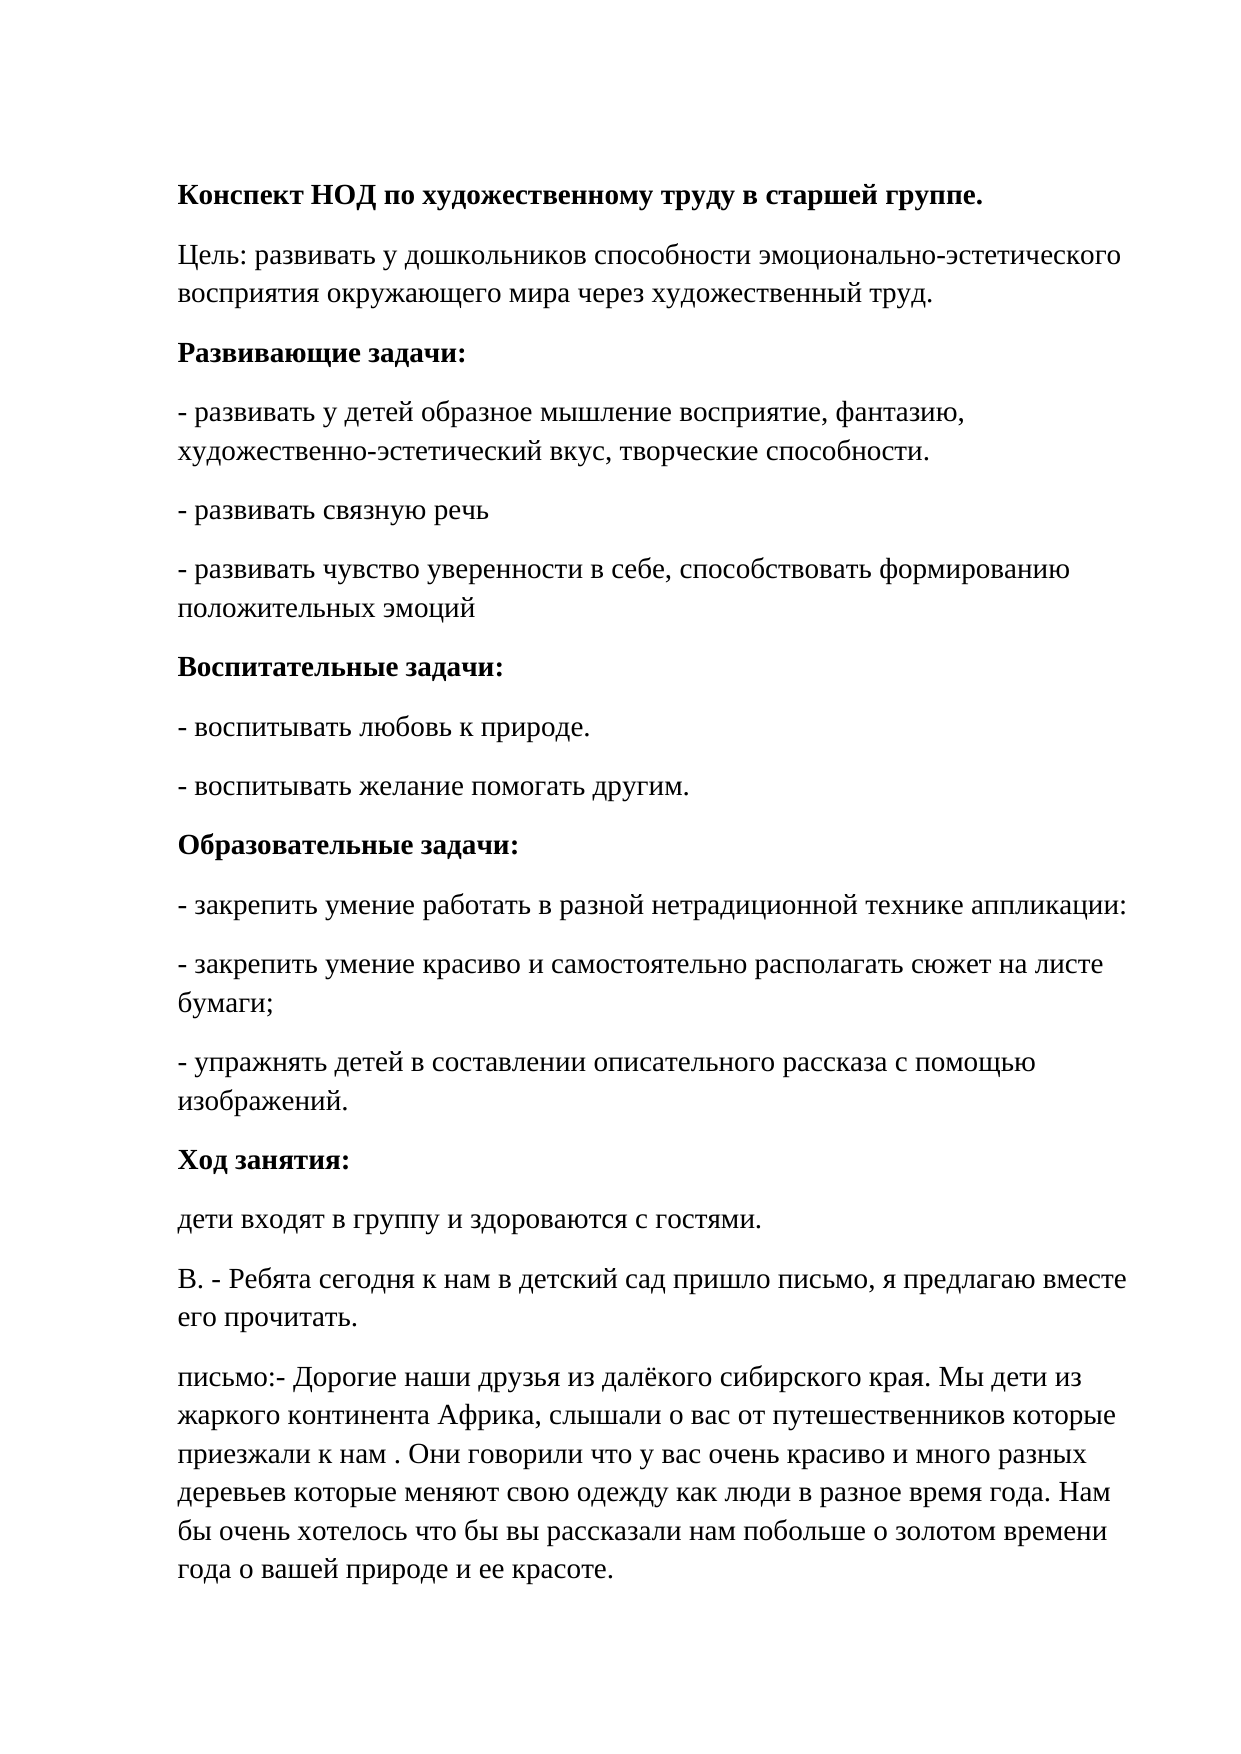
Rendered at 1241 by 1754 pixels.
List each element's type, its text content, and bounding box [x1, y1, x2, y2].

text - развивать связную речь [177, 492, 1152, 526]
text - развивать у детей образное мышление восприятие, фантазию, художественно-эстетический вкус, творческие способности. [177, 394, 1152, 466]
text письмо:- Дорогие наши друзья из далёкого сибирского края. Мы дети из жаркого континента Африка, слышали о вас от путешественников которые приезжали к нам . Они говорили что у вас очень красиво и много разных деревьев которые меняют свою одежду как люди в разное время года. Нам бы очень хотелось что бы вы рассказали нам побольше о золотом времени года о вашей природе и ее красоте. [177, 1359, 1152, 1585]
text - закрепить умение красиво и самостоятельно располагать сюжет на листе бумаги; [177, 946, 1152, 1018]
text В. - Ребята сегодня к нам в детский сад пришло письмо, я предлагаю вместе его прочитать. [177, 1261, 1152, 1333]
text дети входят в группу и здороваются с гостями. [177, 1201, 1152, 1235]
text Воспитательные задачи: [177, 649, 1152, 683]
text - упражнять детей в составлении описательного рассказа с помощью изображений. [177, 1044, 1152, 1116]
text Развивающие задачи: [177, 335, 1152, 368]
text - воспитывать желание помогать другим. [177, 768, 1152, 802]
text - закрепить умение работать в разной нетрадиционной технике аппликации: [177, 887, 1152, 920]
text Конспект НОД по художественному труду в старшей группе. [177, 177, 1152, 211]
text Цель: развивать у дошкольников способности эмоционально-эстетического восприятия окружающего мира через художественный труд. [177, 237, 1152, 309]
text - воспитывать любовь к природе. [177, 709, 1152, 742]
text - развивать чувство уверенности в себе, способствовать формированию положительных эмоций [177, 551, 1152, 623]
text Ход занятия: [177, 1142, 1152, 1176]
text Образовательные задачи: [177, 827, 1152, 861]
